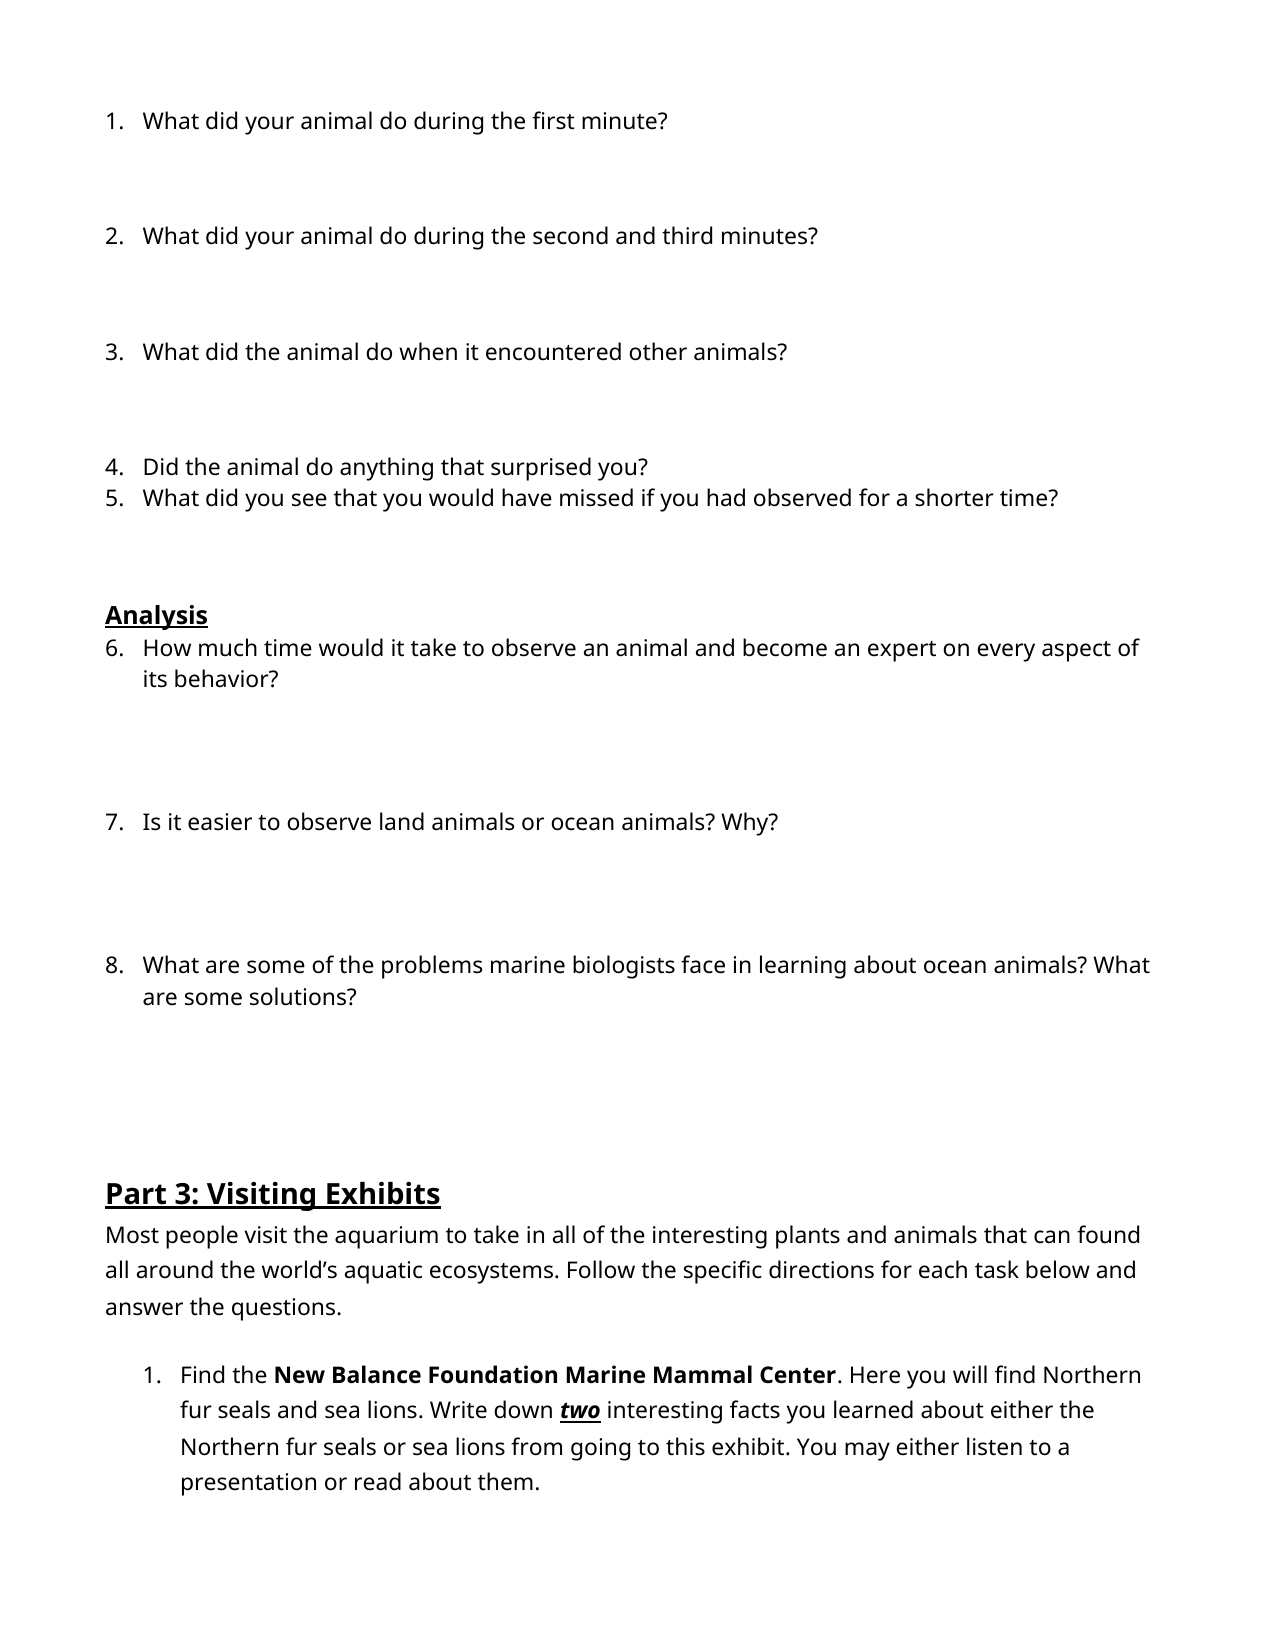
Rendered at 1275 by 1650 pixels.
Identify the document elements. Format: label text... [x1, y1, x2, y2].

list What did your animal do during the second and third minutes? [105, 220, 1170, 252]
list Find the New Balance Foundation Marine Mammal Center. Here you will find Northern fur seals and sea lions. Write down two interesting facts you learned about either the Northern fur seals or sea lions from going to this exhibit. You may either listen to a presentation or read about them. [142, 1358, 1170, 1498]
list What did the animal do when it encountered other animals? [105, 336, 1170, 367]
list What did your animal do during the first minute? [105, 105, 1170, 136]
text Part 3: Visiting Exhibits [105, 1173, 1170, 1213]
list What did you see that you would have missed if you had observed for a shorter time? [105, 482, 1170, 513]
list Is it easier to observe land animals or ocean animals? Why? [105, 806, 1170, 837]
list What are some of the problems marine biologists face in learning about ocean animals? What are some solutions? [105, 949, 1170, 1012]
list Did the animal do anything that surprised you? [105, 451, 1170, 482]
list How much time would it take to observe an animal and become an expert on every aspect of its behavior? [105, 632, 1170, 694]
text Analysis [105, 597, 1170, 632]
text Most people visit the aquarium to take in all of the interesting plants and animals that can found all around the world’s aquatic ecosystems. Follow the specific directions for each task below and answer the questions. [105, 1218, 1170, 1322]
